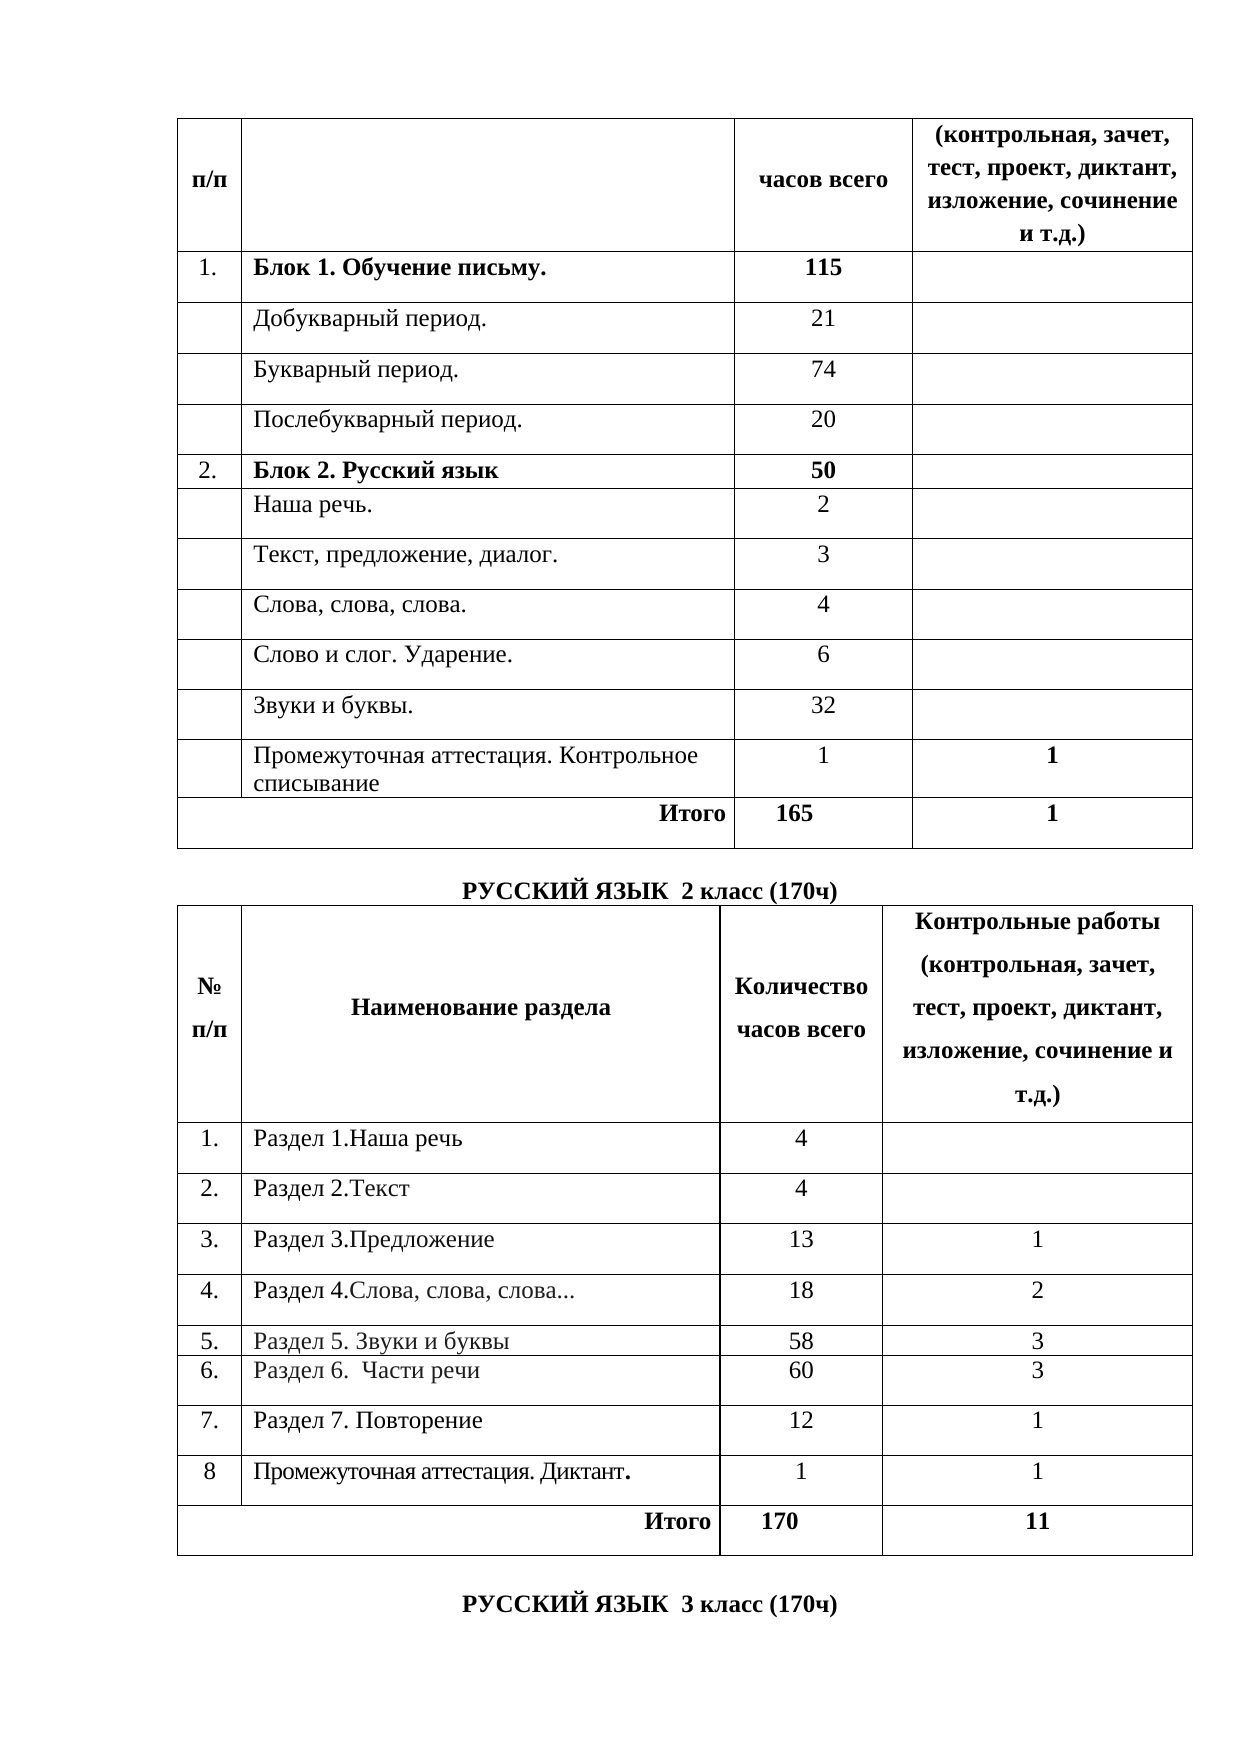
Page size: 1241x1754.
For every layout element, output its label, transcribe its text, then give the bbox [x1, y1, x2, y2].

table_cell [913, 252, 1192, 302]
table_cell [178, 303, 241, 353]
table_cell Раздел 2.Текст [242, 1174, 719, 1223]
table_cell 115 [735, 252, 912, 302]
table_cell Раздел 4.Слова, слова, слова... [242, 1275, 719, 1325]
table_cell 5. [178, 1326, 241, 1354]
table_cell 58 [721, 1326, 882, 1354]
table_cell Промежуточная аттестация. Контрольное списывание [242, 740, 734, 797]
table_cell Слово и слог. Ударение. [242, 640, 734, 689]
table_cell 21 [735, 303, 912, 353]
text РУССКИЙ ЯЗЫК 2 класс (170ч) [177, 876, 1122, 905]
table_header № п/п [178, 119, 241, 251]
table_cell 13 [721, 1224, 882, 1274]
table_cell [178, 590, 241, 638]
table_cell Раздел 6. Части речи [242, 1356, 719, 1404]
table_cell Звуки и буквы. [242, 690, 734, 739]
table_cell [913, 690, 1192, 739]
table_cell 4 [735, 590, 912, 638]
table_header № п/п [178, 906, 241, 1122]
table_cell 2. [178, 1174, 241, 1223]
text РУССКИЙ ЯЗЫК 3 класс (170ч) [177, 1589, 1122, 1618]
table_header Наименование раздела [242, 906, 719, 1122]
table_cell 3. [178, 1224, 241, 1274]
table_cell 170 [721, 1506, 882, 1555]
table_cell [178, 489, 241, 538]
table_cell [913, 489, 1192, 538]
table_cell 3 [883, 1356, 1192, 1404]
table_cell [883, 1174, 1192, 1223]
table_cell Раздел 3.Предложение [242, 1224, 719, 1274]
table_header Контрольные работы (контрольная, зачет, тест, проект, диктант, изложение, сочинение и т.д.) [883, 906, 1192, 1122]
table_cell 2 [883, 1275, 1192, 1325]
table_cell 32 [735, 690, 912, 739]
table_cell [883, 1123, 1192, 1172]
table_cell 12 [721, 1406, 882, 1455]
table_cell Итого [178, 1506, 719, 1555]
table_cell 11 [883, 1506, 1192, 1555]
table_cell 8 [178, 1456, 241, 1505]
table_cell Букварный период. [242, 354, 734, 403]
table_cell 3 [735, 539, 912, 588]
table_cell [178, 405, 241, 454]
table_cell 4. [178, 1275, 241, 1325]
table_cell 1. [178, 252, 241, 302]
table_cell 1 [883, 1224, 1192, 1274]
table_cell [913, 405, 1192, 454]
table_cell Итого [178, 798, 734, 847]
table_cell Блок 2. Русский язык [242, 455, 734, 488]
table_cell 7. [178, 1406, 241, 1455]
table_cell [913, 539, 1192, 588]
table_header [242, 119, 734, 251]
table_cell 1 [883, 1456, 1192, 1505]
table_cell 50 [735, 455, 912, 488]
table_cell [178, 539, 241, 588]
table_cell 60 [721, 1356, 882, 1404]
table_cell 4 [721, 1174, 882, 1223]
table_header Количество часов всего [721, 906, 882, 1122]
table_cell Промежуточная аттестация. Диктант. [242, 1456, 719, 1505]
table_cell 4 [721, 1123, 882, 1172]
table_cell 6 [735, 640, 912, 689]
table_cell 6. [178, 1356, 241, 1404]
table_cell 18 [721, 1275, 882, 1325]
table_cell Блок 1. Обучение письму. [242, 252, 734, 302]
table_cell Наша речь. [242, 489, 734, 538]
table_cell [913, 590, 1192, 638]
table_cell [913, 455, 1192, 488]
table_cell 74 [735, 354, 912, 403]
table_cell 1 [913, 798, 1192, 847]
table_cell Слова, слова, слова. [242, 590, 734, 638]
table_cell [913, 640, 1192, 689]
table_cell [913, 354, 1192, 403]
table_cell 2 [735, 489, 912, 538]
table_cell [178, 640, 241, 689]
table_cell 1 [735, 740, 912, 797]
table_cell Послебукварный период. [242, 405, 734, 454]
table_cell 20 [735, 405, 912, 454]
table_cell 3 [883, 1326, 1192, 1354]
table_cell [913, 303, 1192, 353]
table_cell Раздел 5. Звуки и буквы [242, 1326, 719, 1354]
table_cell 1 [721, 1456, 882, 1505]
table_cell 165 [735, 798, 912, 847]
table_cell Добукварный период. [242, 303, 734, 353]
table_cell 1. [178, 1123, 241, 1172]
table_cell Раздел 7. Повторение [242, 1406, 719, 1455]
table_cell 1 [913, 740, 1192, 797]
table_cell [178, 740, 241, 797]
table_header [735, 119, 912, 251]
table_cell 1 [883, 1406, 1192, 1455]
table_cell 2. [178, 455, 241, 488]
table_cell Текст, предложение, диалог. [242, 539, 734, 588]
table_cell Раздел 1.Наша речь [242, 1123, 719, 1172]
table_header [913, 119, 1192, 251]
table_cell [178, 690, 241, 739]
table_cell [178, 354, 241, 403]
